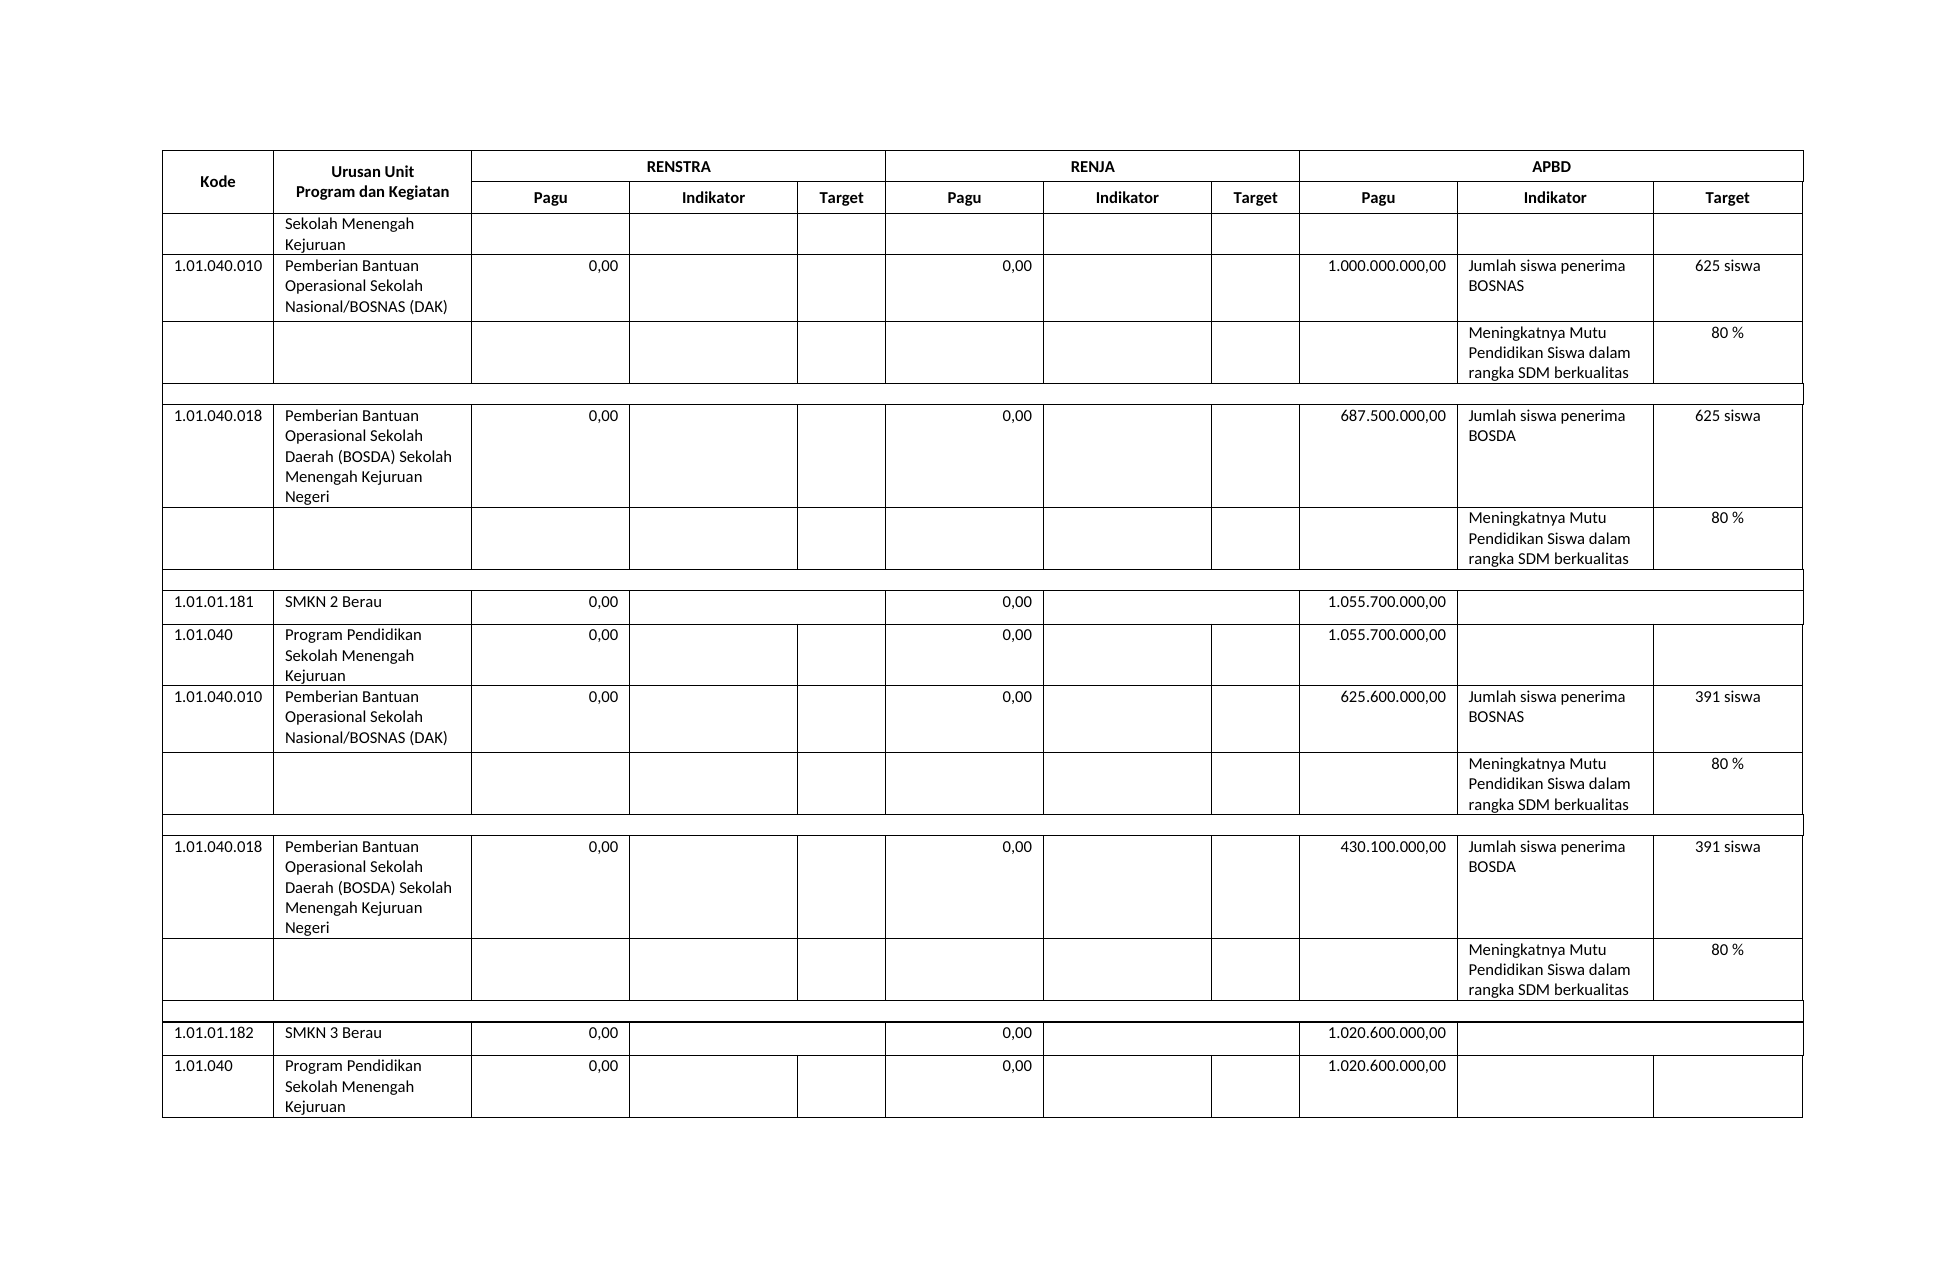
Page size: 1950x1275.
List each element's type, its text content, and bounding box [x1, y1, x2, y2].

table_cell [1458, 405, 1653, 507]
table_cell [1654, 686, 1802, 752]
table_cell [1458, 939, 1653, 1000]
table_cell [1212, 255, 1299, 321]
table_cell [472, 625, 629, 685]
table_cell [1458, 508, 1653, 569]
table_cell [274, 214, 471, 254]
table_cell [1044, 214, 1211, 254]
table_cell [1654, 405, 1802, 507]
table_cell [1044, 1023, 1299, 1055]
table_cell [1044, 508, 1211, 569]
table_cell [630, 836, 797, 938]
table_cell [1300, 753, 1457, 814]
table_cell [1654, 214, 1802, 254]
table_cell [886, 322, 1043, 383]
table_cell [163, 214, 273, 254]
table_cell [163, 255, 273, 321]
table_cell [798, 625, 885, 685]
table_cell Indikator [1458, 182, 1653, 212]
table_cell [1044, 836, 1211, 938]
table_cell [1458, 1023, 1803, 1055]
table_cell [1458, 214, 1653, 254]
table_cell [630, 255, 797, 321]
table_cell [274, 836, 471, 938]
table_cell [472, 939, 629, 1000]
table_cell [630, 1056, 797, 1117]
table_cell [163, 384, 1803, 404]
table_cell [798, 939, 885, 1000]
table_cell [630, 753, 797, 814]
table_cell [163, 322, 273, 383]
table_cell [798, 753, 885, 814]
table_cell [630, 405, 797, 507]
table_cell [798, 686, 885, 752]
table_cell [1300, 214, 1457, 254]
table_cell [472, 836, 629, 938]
table_cell Indikator [1044, 182, 1211, 212]
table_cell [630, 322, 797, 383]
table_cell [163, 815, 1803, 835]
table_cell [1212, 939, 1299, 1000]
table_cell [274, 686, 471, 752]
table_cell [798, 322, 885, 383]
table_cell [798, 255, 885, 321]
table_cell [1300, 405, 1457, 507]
table_cell Target [798, 182, 885, 212]
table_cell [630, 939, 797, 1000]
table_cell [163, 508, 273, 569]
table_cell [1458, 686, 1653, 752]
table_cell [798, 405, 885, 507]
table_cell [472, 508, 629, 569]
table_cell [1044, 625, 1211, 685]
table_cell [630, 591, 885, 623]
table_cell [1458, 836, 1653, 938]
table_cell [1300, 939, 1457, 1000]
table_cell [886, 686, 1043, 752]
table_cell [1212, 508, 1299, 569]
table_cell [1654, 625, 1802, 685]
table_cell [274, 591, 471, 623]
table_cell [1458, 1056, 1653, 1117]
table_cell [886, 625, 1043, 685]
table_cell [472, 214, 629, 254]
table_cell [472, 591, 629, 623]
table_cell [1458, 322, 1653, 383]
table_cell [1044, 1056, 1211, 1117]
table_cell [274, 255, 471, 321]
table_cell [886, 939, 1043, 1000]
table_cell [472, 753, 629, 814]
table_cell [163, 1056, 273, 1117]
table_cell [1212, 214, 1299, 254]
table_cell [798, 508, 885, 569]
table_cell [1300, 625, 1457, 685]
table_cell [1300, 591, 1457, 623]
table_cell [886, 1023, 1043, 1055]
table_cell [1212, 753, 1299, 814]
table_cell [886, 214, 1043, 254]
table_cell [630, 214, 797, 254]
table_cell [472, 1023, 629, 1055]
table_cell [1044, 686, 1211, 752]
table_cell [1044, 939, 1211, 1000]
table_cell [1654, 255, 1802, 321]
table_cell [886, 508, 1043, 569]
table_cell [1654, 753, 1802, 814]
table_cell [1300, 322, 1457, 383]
table_header RENJA [886, 151, 1299, 181]
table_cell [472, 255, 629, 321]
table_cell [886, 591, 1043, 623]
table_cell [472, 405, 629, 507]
table_cell Indikator [630, 182, 797, 212]
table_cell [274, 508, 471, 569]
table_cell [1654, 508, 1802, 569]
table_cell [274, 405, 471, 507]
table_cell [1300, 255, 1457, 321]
table_header RENSTRA [472, 151, 885, 181]
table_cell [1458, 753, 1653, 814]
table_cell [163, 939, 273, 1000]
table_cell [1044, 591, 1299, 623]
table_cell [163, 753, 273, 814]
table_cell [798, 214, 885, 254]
table_cell Target [1654, 182, 1802, 212]
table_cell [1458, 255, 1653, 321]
table_header Urusan Unit Program dan Kegiatan [274, 151, 471, 212]
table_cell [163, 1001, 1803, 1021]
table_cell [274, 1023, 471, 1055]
table_header APBD [1300, 151, 1803, 181]
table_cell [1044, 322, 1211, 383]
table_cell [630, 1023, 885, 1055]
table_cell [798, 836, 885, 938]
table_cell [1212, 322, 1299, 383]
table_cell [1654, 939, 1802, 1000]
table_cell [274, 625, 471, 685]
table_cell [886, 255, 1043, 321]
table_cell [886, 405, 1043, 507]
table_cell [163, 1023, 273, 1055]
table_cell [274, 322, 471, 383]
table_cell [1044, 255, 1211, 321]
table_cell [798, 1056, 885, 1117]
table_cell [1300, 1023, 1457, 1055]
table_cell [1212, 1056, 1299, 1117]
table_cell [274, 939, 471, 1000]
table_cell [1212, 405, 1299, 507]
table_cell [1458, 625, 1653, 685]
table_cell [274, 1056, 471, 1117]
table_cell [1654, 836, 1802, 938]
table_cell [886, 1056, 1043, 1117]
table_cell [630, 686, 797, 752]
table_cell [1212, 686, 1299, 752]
table_cell Target [1212, 182, 1299, 212]
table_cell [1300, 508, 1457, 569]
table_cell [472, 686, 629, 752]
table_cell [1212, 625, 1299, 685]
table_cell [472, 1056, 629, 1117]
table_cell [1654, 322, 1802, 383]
table_header Kode [163, 151, 273, 212]
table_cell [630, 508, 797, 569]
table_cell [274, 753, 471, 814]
table_cell Pagu [886, 182, 1043, 212]
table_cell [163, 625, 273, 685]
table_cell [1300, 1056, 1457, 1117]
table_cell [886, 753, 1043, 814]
table_cell Pagu [472, 182, 629, 212]
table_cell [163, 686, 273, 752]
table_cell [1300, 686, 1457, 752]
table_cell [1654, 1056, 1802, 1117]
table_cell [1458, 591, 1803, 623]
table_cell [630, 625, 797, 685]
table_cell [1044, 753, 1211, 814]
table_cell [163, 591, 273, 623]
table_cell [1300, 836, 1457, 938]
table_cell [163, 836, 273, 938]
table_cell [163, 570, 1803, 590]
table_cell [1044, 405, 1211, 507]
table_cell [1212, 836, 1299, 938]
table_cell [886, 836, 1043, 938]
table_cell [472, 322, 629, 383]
table_cell Pagu [1300, 182, 1457, 212]
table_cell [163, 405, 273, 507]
